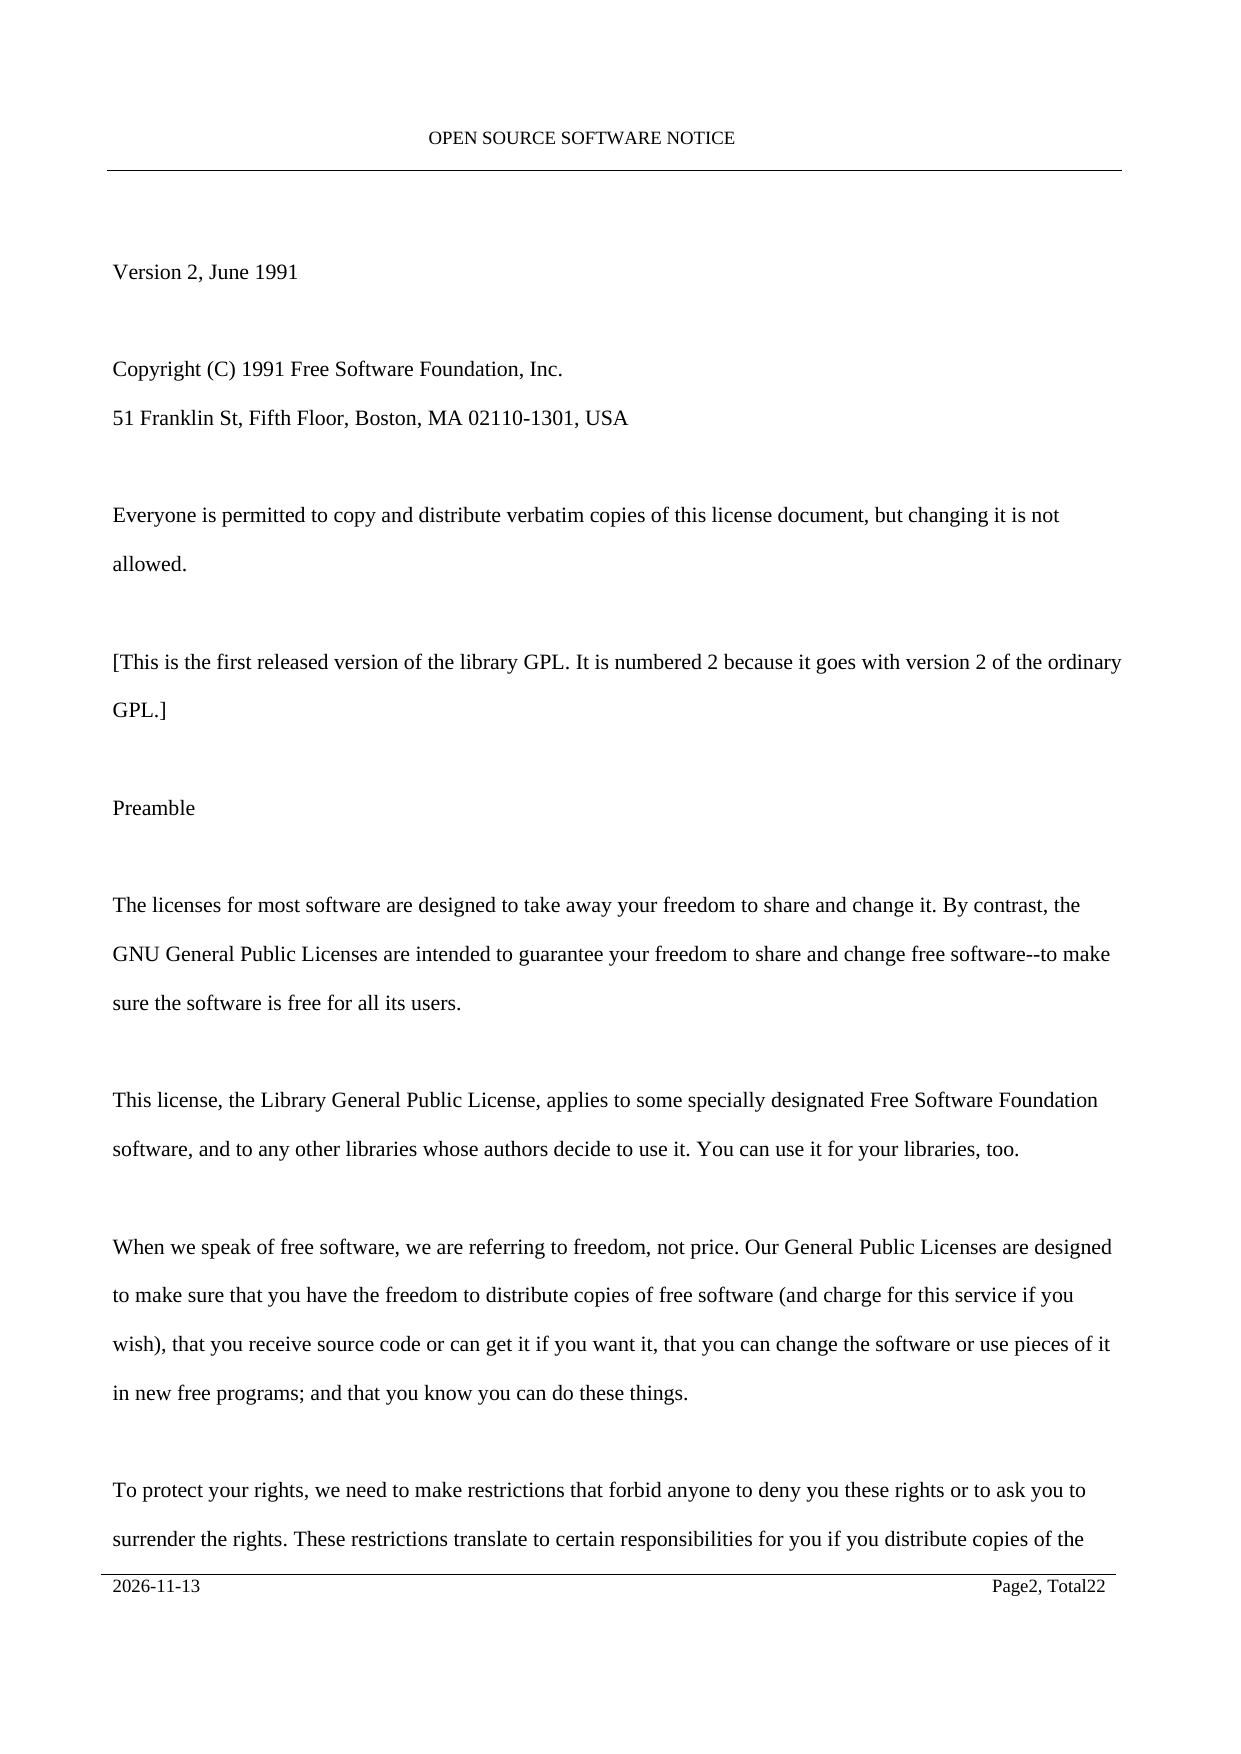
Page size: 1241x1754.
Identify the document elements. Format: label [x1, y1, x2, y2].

text [112, 206, 1128, 1555]
